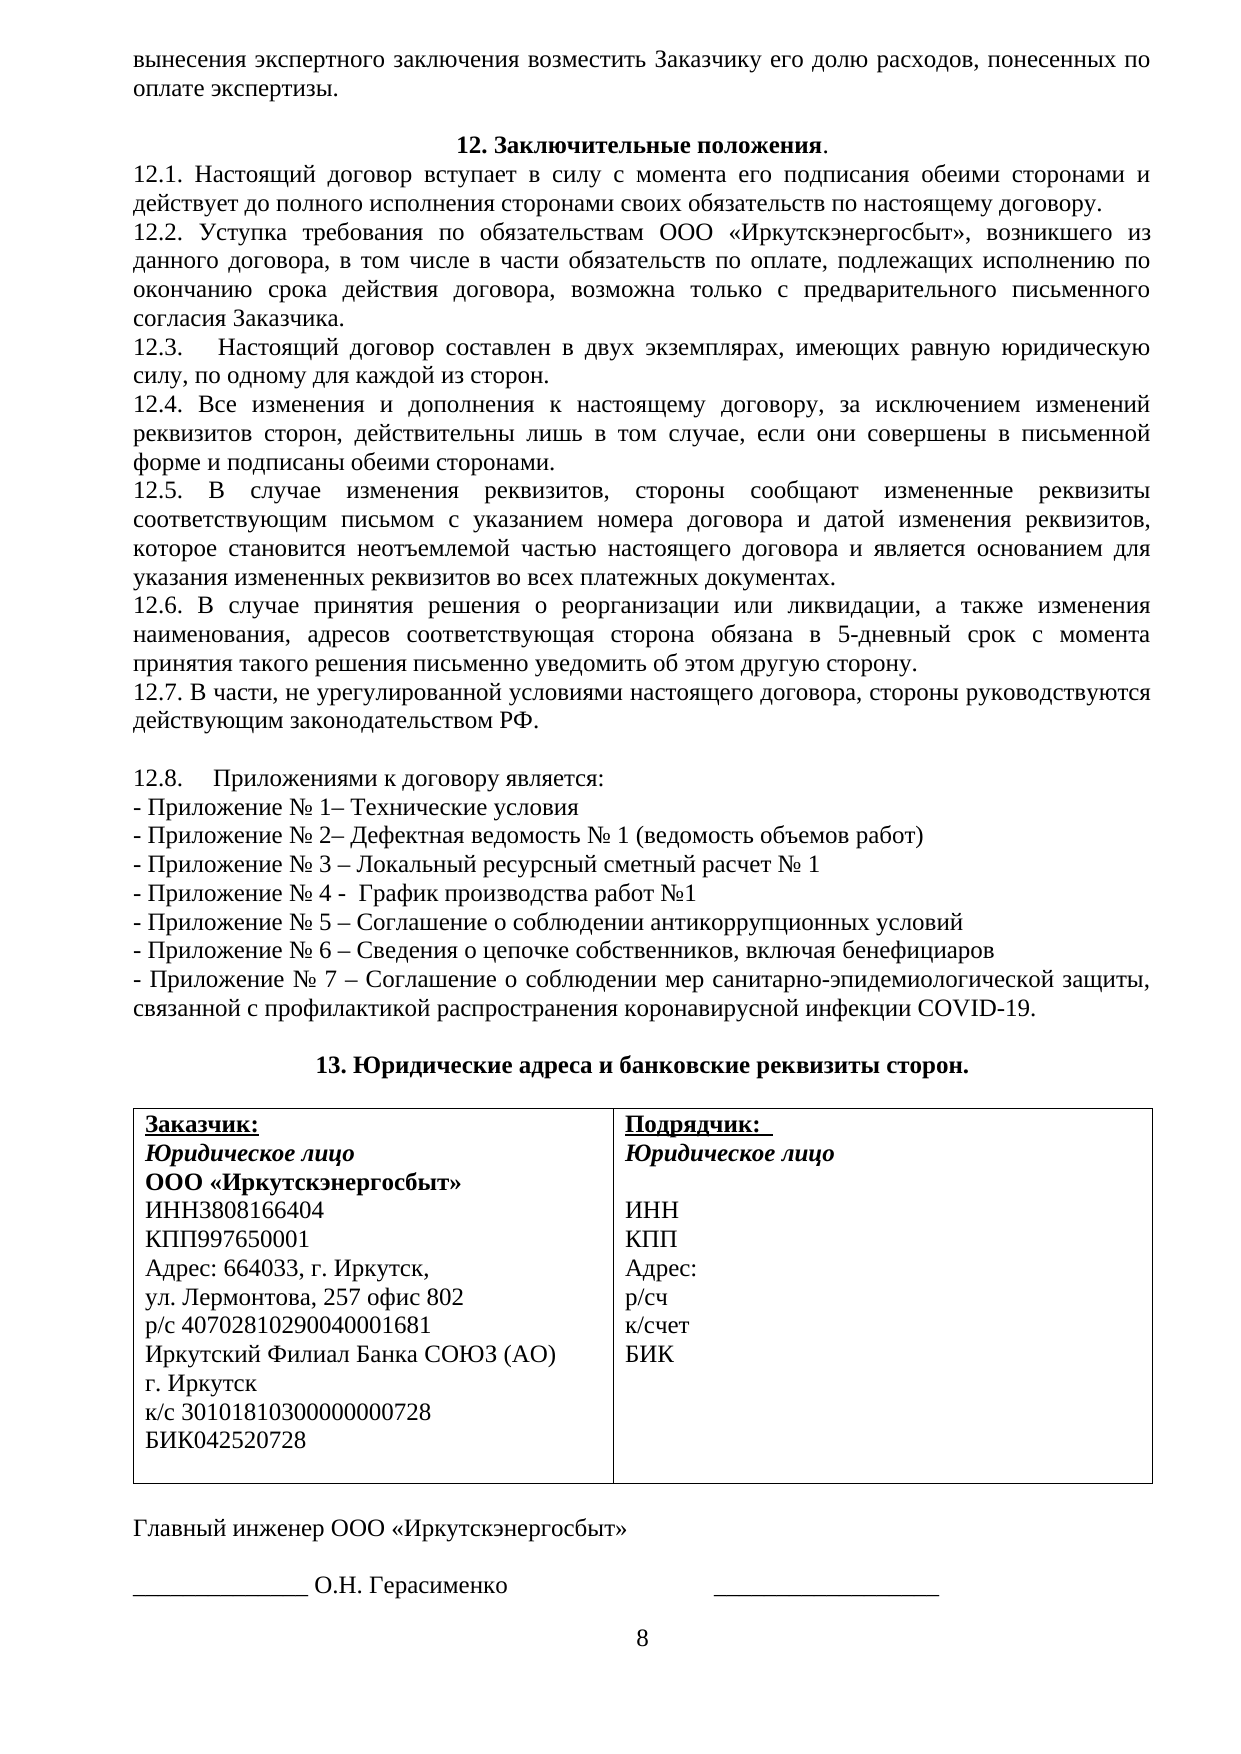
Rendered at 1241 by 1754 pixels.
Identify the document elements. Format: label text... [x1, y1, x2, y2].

text 12.1. Настоящий договор вступает в силу с момента его подписания обеими сторонами и действует до полного исполнения сторонами своих обязательств по настоящему договору. [133, 159, 1152, 217]
list Настоящий договор составлен в двух экземплярах, имеющих равную юридическую силу, по одному для каждой из сторон. [133, 332, 1152, 389]
table_header Заказчик: Юридическое лицо ООО «Иркутскэнергосбыт» ИНН3808166404 КПП997650001 Адрес: . Иркутск, ул. Лермонтова, 257 офис 802 р/с 40702810290040001681 Иркутский Филиал Банка СОЮЗ (АО) г. Иркутск к/с 30101810300000000728 БИК042520728 [134, 1109, 613, 1483]
list 12. Заключительные положения. [133, 131, 1152, 159]
text 12.4. Все изменения и дополнения к настоящему договору, за исключением изменений реквизитов сторон, действительны лишь в том случае, если они совершены в письменной форме и подписаны обеими сторонами. [133, 389, 1152, 476]
text - Приложение № 5 – Соглашение о соблюдении антикоррупционных условий [133, 907, 1152, 936]
text 12.6. В случае принятия решения о реорганизации или ликвидации, а также изменения наименования, адресов соответствующая сторона обязана в 5-дневный срок с момента принятия такого решения письменно уведомить об этом другую сторону. [133, 591, 1152, 677]
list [133, 44, 1152, 102]
text - Приложение № 1– Технические условия [133, 792, 1152, 821]
text 13. Юридические адреса и банковские реквизиты сторон. [133, 1051, 1152, 1079]
text ______________ О.Н. Герасименко __________________ [133, 1570, 1152, 1599]
text - Приложение № 7 – Соглашение о соблюдении мер санитарно-эпидемиологической защиты, связанной с профилактикой распространения коронавирусной инфекции COVID-19. [133, 964, 1152, 1022]
text - Приложение № 3 – Локальный ресурсный сметный расчет № 1 [133, 849, 1152, 878]
table_header Подрядчик: Юридическое лицо ИНН КПП Адрес: р/сч к/счет БИК [614, 1109, 1152, 1483]
text - Приложение № 4 - График производства работ №1 [133, 878, 1152, 907]
text 12.2. Уступка требования по обязательствам ООО «Иркутскэнергосбыт», возникшего из данного договора, в том числе в части обязательств по оплате, подлежащих исполнению по окончанию срока действия договора, возможна только с предварительного письменного согласия Заказчика. [133, 217, 1152, 332]
text 12.7. В части, не урегулированной условиями настоящего договора, стороны руководствуются действующим законодательством РФ. [133, 677, 1152, 734]
text - Приложение № 6 – Сведения о цепочке собственников, включая бенефициаров [133, 936, 1152, 964]
text 12.5. В случае изменения реквизитов, стороны сообщают измененные реквизиты соответствующим письмом с указанием номера договора и датой изменения реквизитов, которое становится неотъемлемой частью настоящего договора и является основанием для указания измененных реквизитов во всех платежных документах. [133, 476, 1152, 591]
text Главный инженер ООО «Иркутскэнергосбыт» [133, 1513, 1152, 1541]
list Приложениями к договору является: [133, 763, 1152, 792]
text - Приложение № 2– Дефектная ведомость № 1 (ведомость объемов работ) [133, 821, 1152, 849]
